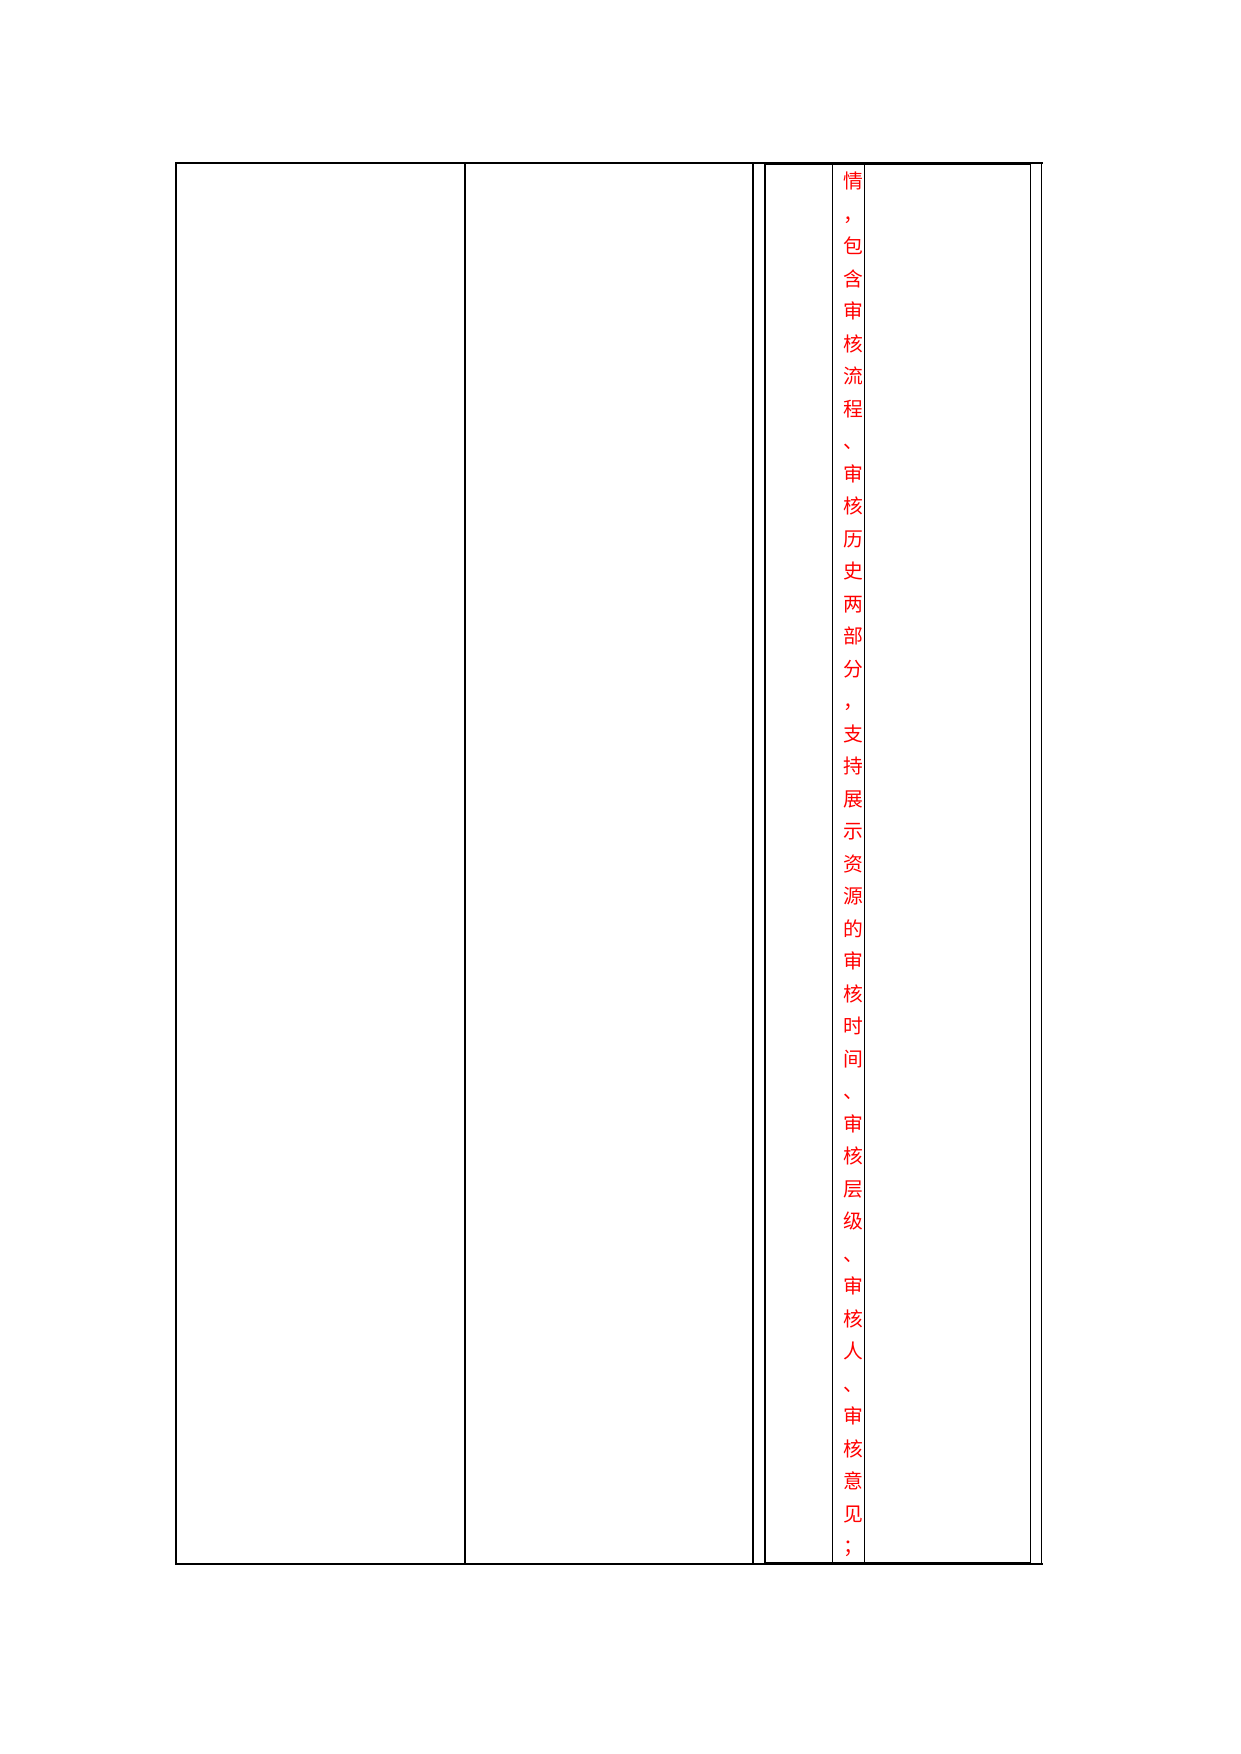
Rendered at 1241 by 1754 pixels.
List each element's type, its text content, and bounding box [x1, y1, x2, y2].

table_cell [833, 165, 864, 1562]
table_cell [754, 164, 764, 1563]
table_cell 1 [177, 164, 464, 1563]
table_cell [466, 164, 752, 1563]
table_cell [1031, 164, 1041, 1563]
table_cell [865, 165, 1030, 1562]
table_cell [766, 165, 832, 1562]
